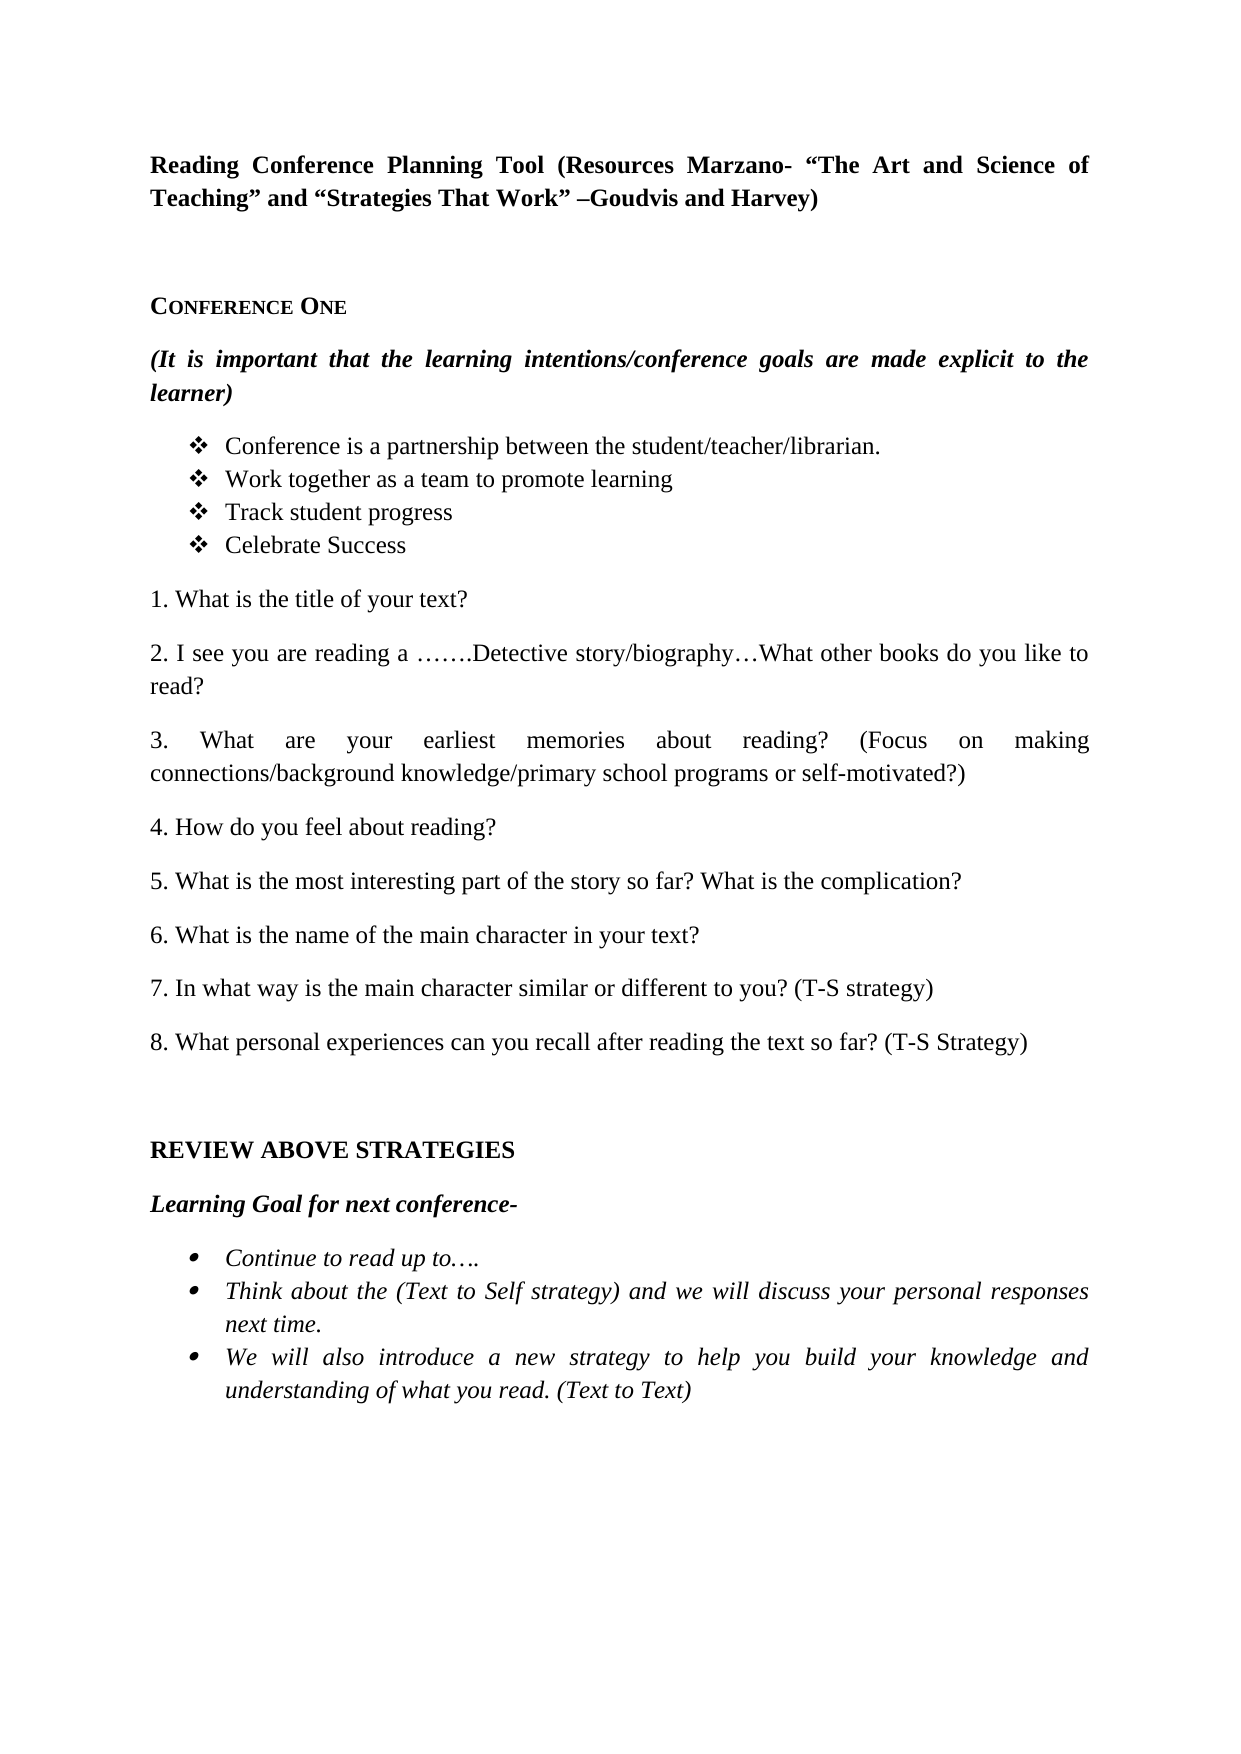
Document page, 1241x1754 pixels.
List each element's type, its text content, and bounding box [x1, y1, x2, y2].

text Reading Conference Planning Tool (Resources Marzano- “The Art and Science of Teaching” and “Strategies That Work” –Goudvis and Harvey) [150, 150, 1090, 212]
text 7. In what way is the main character similar or different to you? (T-S strategy) [150, 973, 1090, 1002]
list Think about the (Text to Self strategy) and we will discuss your personal responses next time. [187, 1276, 1090, 1338]
list Conference is a partnership between the student/teacher/librarian. [187, 431, 1090, 460]
text REVIEW ABOVE STRATEGIES [150, 1135, 1090, 1164]
text 3. What are your earliest memories about reading? (Focus on making connections/background knowledge/primary school programs or self-motivated?) [150, 725, 1090, 787]
list Continue to read up to…. [187, 1243, 1090, 1272]
text Conference One [150, 291, 1090, 319]
text 1. What is the title of your text? [150, 584, 1090, 613]
list We will also introduce a new strategy to help you build your knowledge and understanding of what you read. (Text to Text) [187, 1342, 1090, 1404]
text Learning Goal for next conference- [150, 1189, 1090, 1218]
list Celebrate Success [187, 531, 1090, 559]
text 6. What is the name of the main character in your text? [150, 920, 1090, 948]
list Track student progress [187, 497, 1090, 526]
text 4. How do you feel about reading? [150, 812, 1090, 841]
list Work together as a team to promote learning [187, 464, 1090, 493]
text 8. What personal experiences can you recall after reading the text so far? (T-S Strategy) [150, 1027, 1090, 1056]
text 5. What is the most interesting part of the story so far? What is the complication? [150, 866, 1090, 894]
text 2. I see you are reading a …….Detective story/biography…What other books do you like to read? [150, 638, 1090, 700]
text (It is important that the learning intentions/conference goals are made explicit to the learner) [150, 344, 1090, 406]
